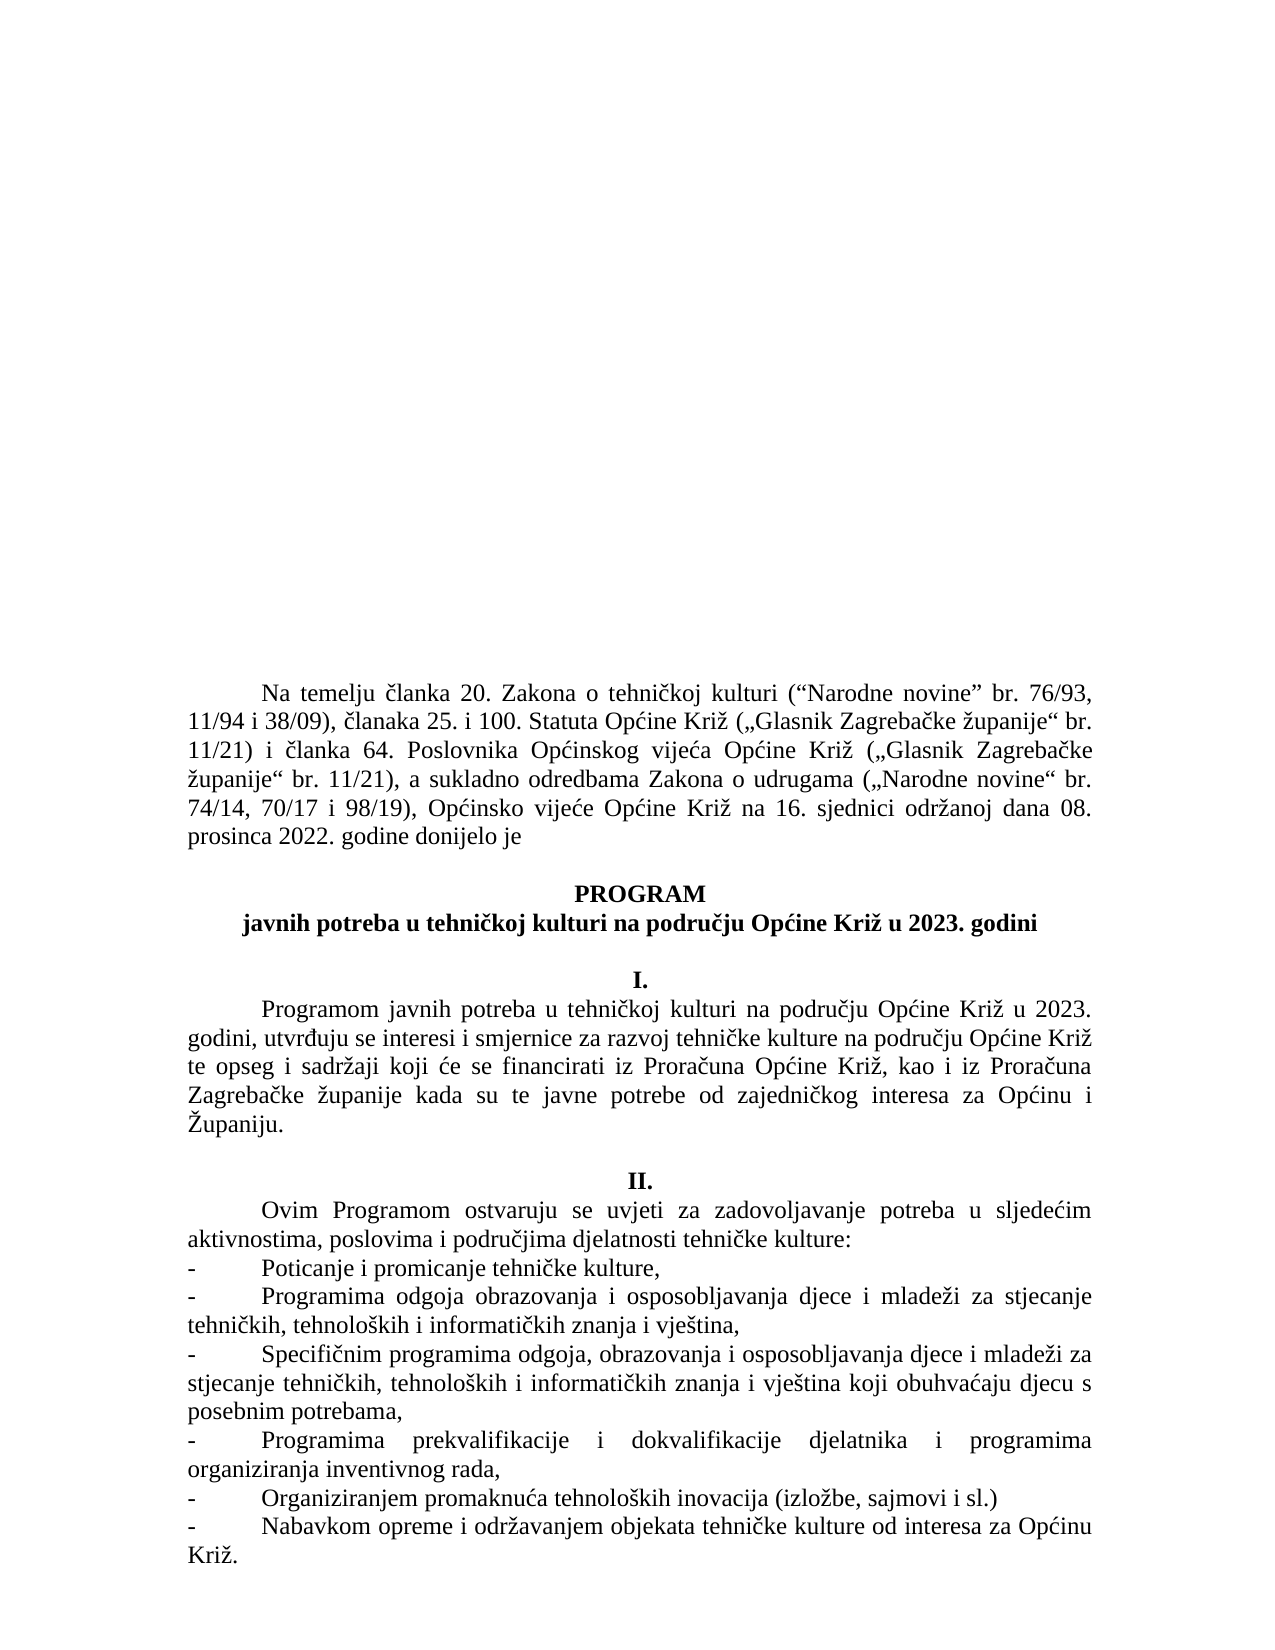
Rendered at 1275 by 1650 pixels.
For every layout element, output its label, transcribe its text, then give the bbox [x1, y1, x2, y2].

list II. [187, 1166, 1093, 1195]
list Poticanje i promicanje tehničke kulture, [187, 1253, 1093, 1281]
list PROGRAM [187, 879, 1093, 908]
list I. [187, 965, 1093, 994]
list Specifičnim programima odgoja, obrazovanja i osposobljavanja djece i mladeži za stjecanje tehničkih, tehnoloških i informatičkih znanja i vještina koji obuhvaćaju djecu s posebnim potrebama, [187, 1339, 1093, 1425]
list Nabavkom opreme i održavanjem objekata tehničke kulture od interesa za Općinu Križ. [187, 1511, 1093, 1569]
list Na temelju članka 20. Zakona o tehničkoj kulturi (“Narodne novine” br. 76/93, 11/94 i 38/09), članaka 25. i 100. Statuta Općine Križ („Glasnik Zagrebačke županije“ br. 11/21) i članka 64. Poslovnika Općinskog vijeća Općine Križ („Glasnik Zagrebačke županije“ br. 11/21), a sukladno odredbama Zakona o udrugama („Narodne novine“ br. 74/14, 70/17 i 98/19), Općinsko vijeće Općine Križ na 16. sjednici održanoj dana 08. prosinca 2022. godine donijelo je [187, 678, 1093, 850]
list Programima odgoja obrazovanja i osposobljavanja djece i mladeži za stjecanje tehničkih, tehnoloških i informatičkih znanja i vještina, [187, 1281, 1093, 1339]
list Ovim Programom ostvaruju se uvjeti za zadovoljavanje potreba u sljedećim aktivnostima, poslovima i područjima djelatnosti tehničke kulture: [187, 1195, 1093, 1253]
list Organiziranjem promaknuća tehnoloških inovacija (izložbe, sajmovi i sl.) [187, 1483, 1093, 1511]
list javnih potreba u tehničkoj kulturi na području Općine Križ u 2023. godini [187, 908, 1093, 936]
list Programom javnih potreba u tehničkoj kulturi na području Općine Križ u 2023. godini, utvrđuju se interesi i smjernice za razvoj tehničke kulture na području Općine Križ te opseg i sadržaji koji će se financirati iz Proračuna Općine Križ, kao i iz Proračuna Zagrebačke županije kada su te javne potrebe od zajedničkog interesa za Općinu i Županiju. [187, 994, 1093, 1138]
list Programima prekvalifikacije i dokvalifikacije djelatnika i programima organiziranja inventivnog rada, [187, 1425, 1093, 1483]
